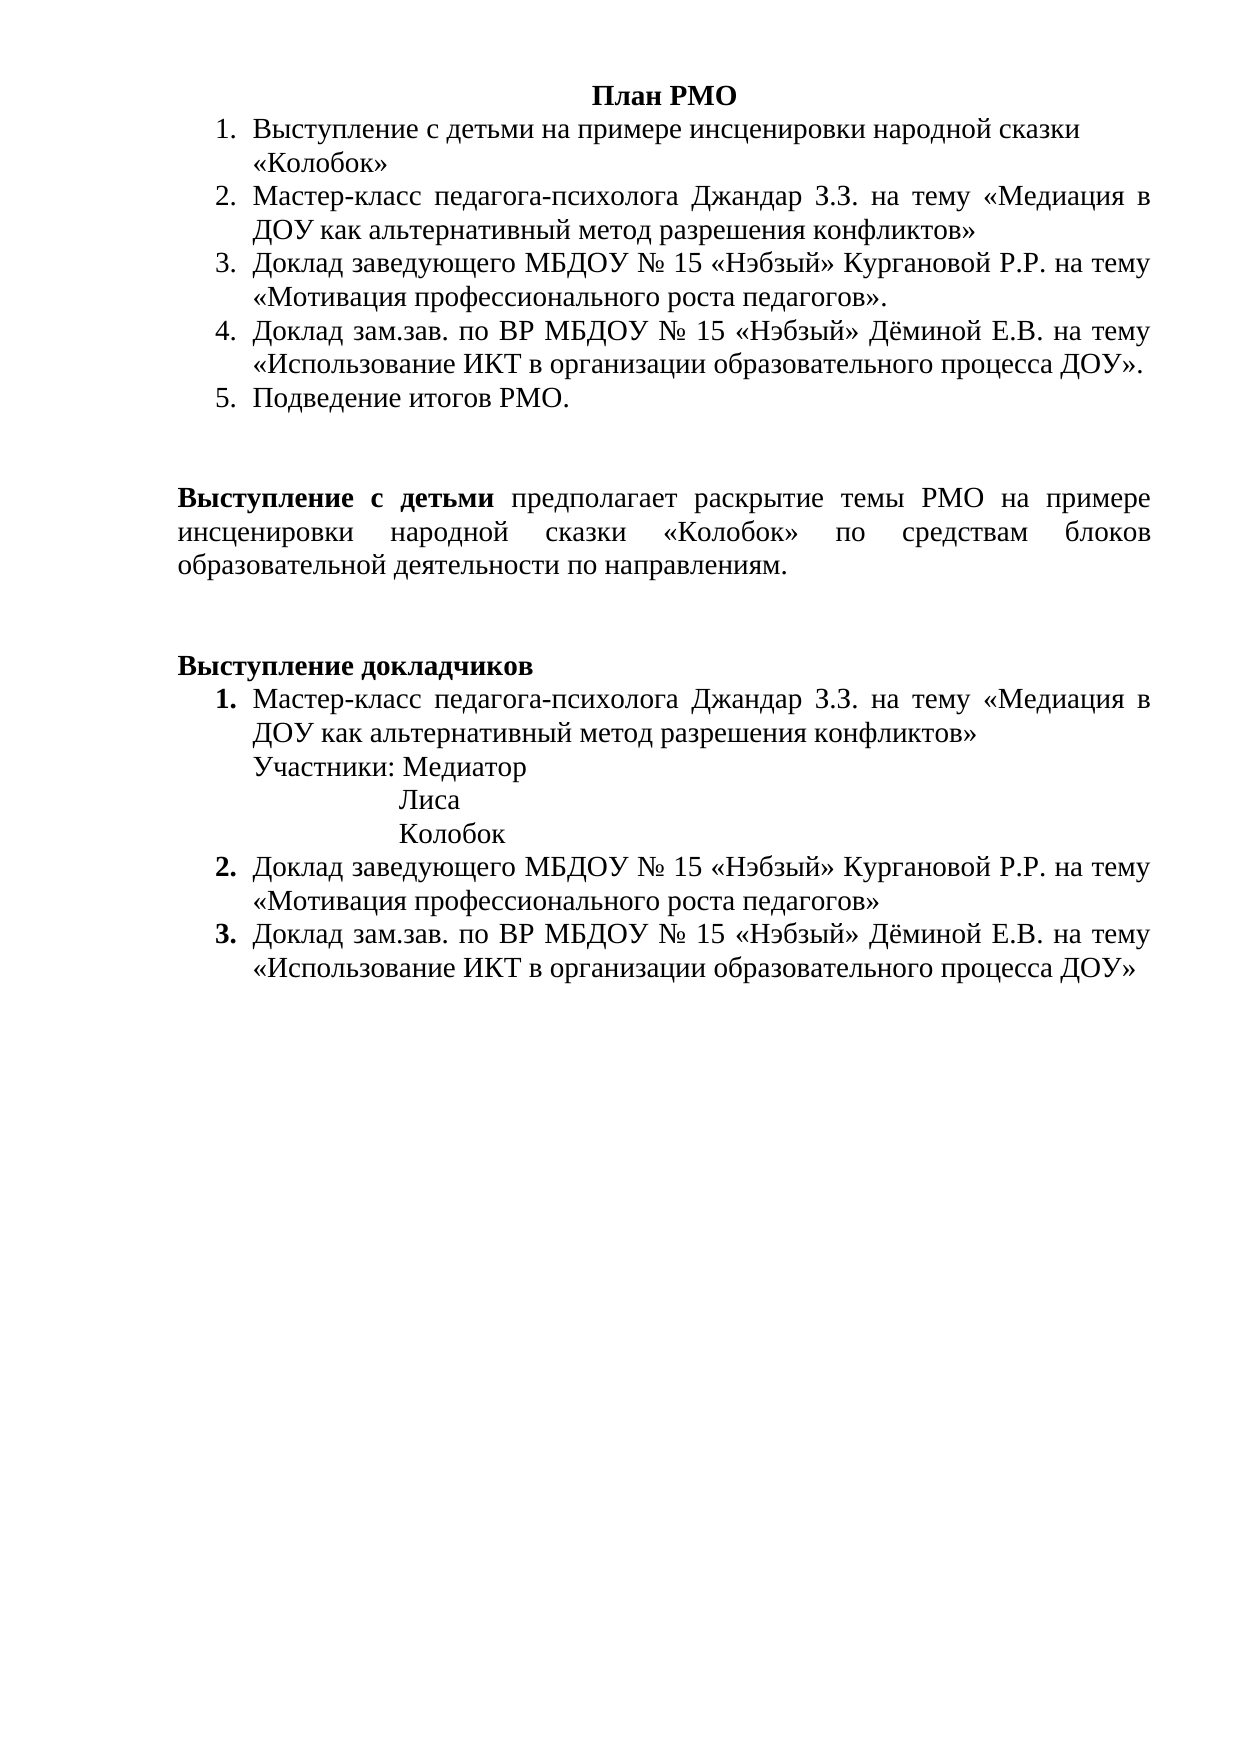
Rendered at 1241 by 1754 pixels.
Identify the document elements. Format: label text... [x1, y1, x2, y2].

list Колобок [399, 816, 1152, 849]
list Доклад зам.зав. по ВР МБДОУ № 15 «Нэбзый» Дёминой Е.В. на тему «Использование ИКТ в организации образовательного процесса ДОУ». [215, 313, 1152, 380]
list Участники: Медиатор [252, 749, 1152, 782]
text План РМО [177, 78, 1152, 111]
list Мастер-класс педагога-психолога Джандар З.З. на тему «Медиация в ДОУ как альтернативный метод разрешения конфликтов» [215, 178, 1152, 246]
list Выступление с детьми на примере инсценировки народной сказки «Колобок» [215, 111, 1152, 178]
list Лиса [399, 782, 1152, 816]
list Подведение итогов РМО. [215, 380, 1152, 413]
text Выступление докладчиков [177, 648, 1152, 682]
list Доклад заведующего МБДОУ № 15 «Нэбзый» Кургановой Р.Р. на тему «Мотивация профессионального роста педагогов». [215, 246, 1152, 313]
text Выступление с детьми предполагает раскрытие темы РМО на примере инсценировки народной сказки «Колобок» по средствам блоков образовательной деятельности по направлениям. [177, 480, 1152, 581]
list Мастер-класс педагога-психолога Джандар З.З. на тему «Медиация в ДОУ как альтернативный метод разрешения конфликтов» [215, 682, 1152, 749]
list Доклад заведующего МБДОУ № 15 «Нэбзый» Кургановой Р.Р. на тему «Мотивация профессионального роста педагогов» [215, 849, 1152, 916]
list Доклад зам.зав. по ВР МБДОУ № 15 «Нэбзый» Дёминой Е.В. на тему «Использование ИКТ в организации образовательного процесса ДОУ» [215, 916, 1152, 983]
